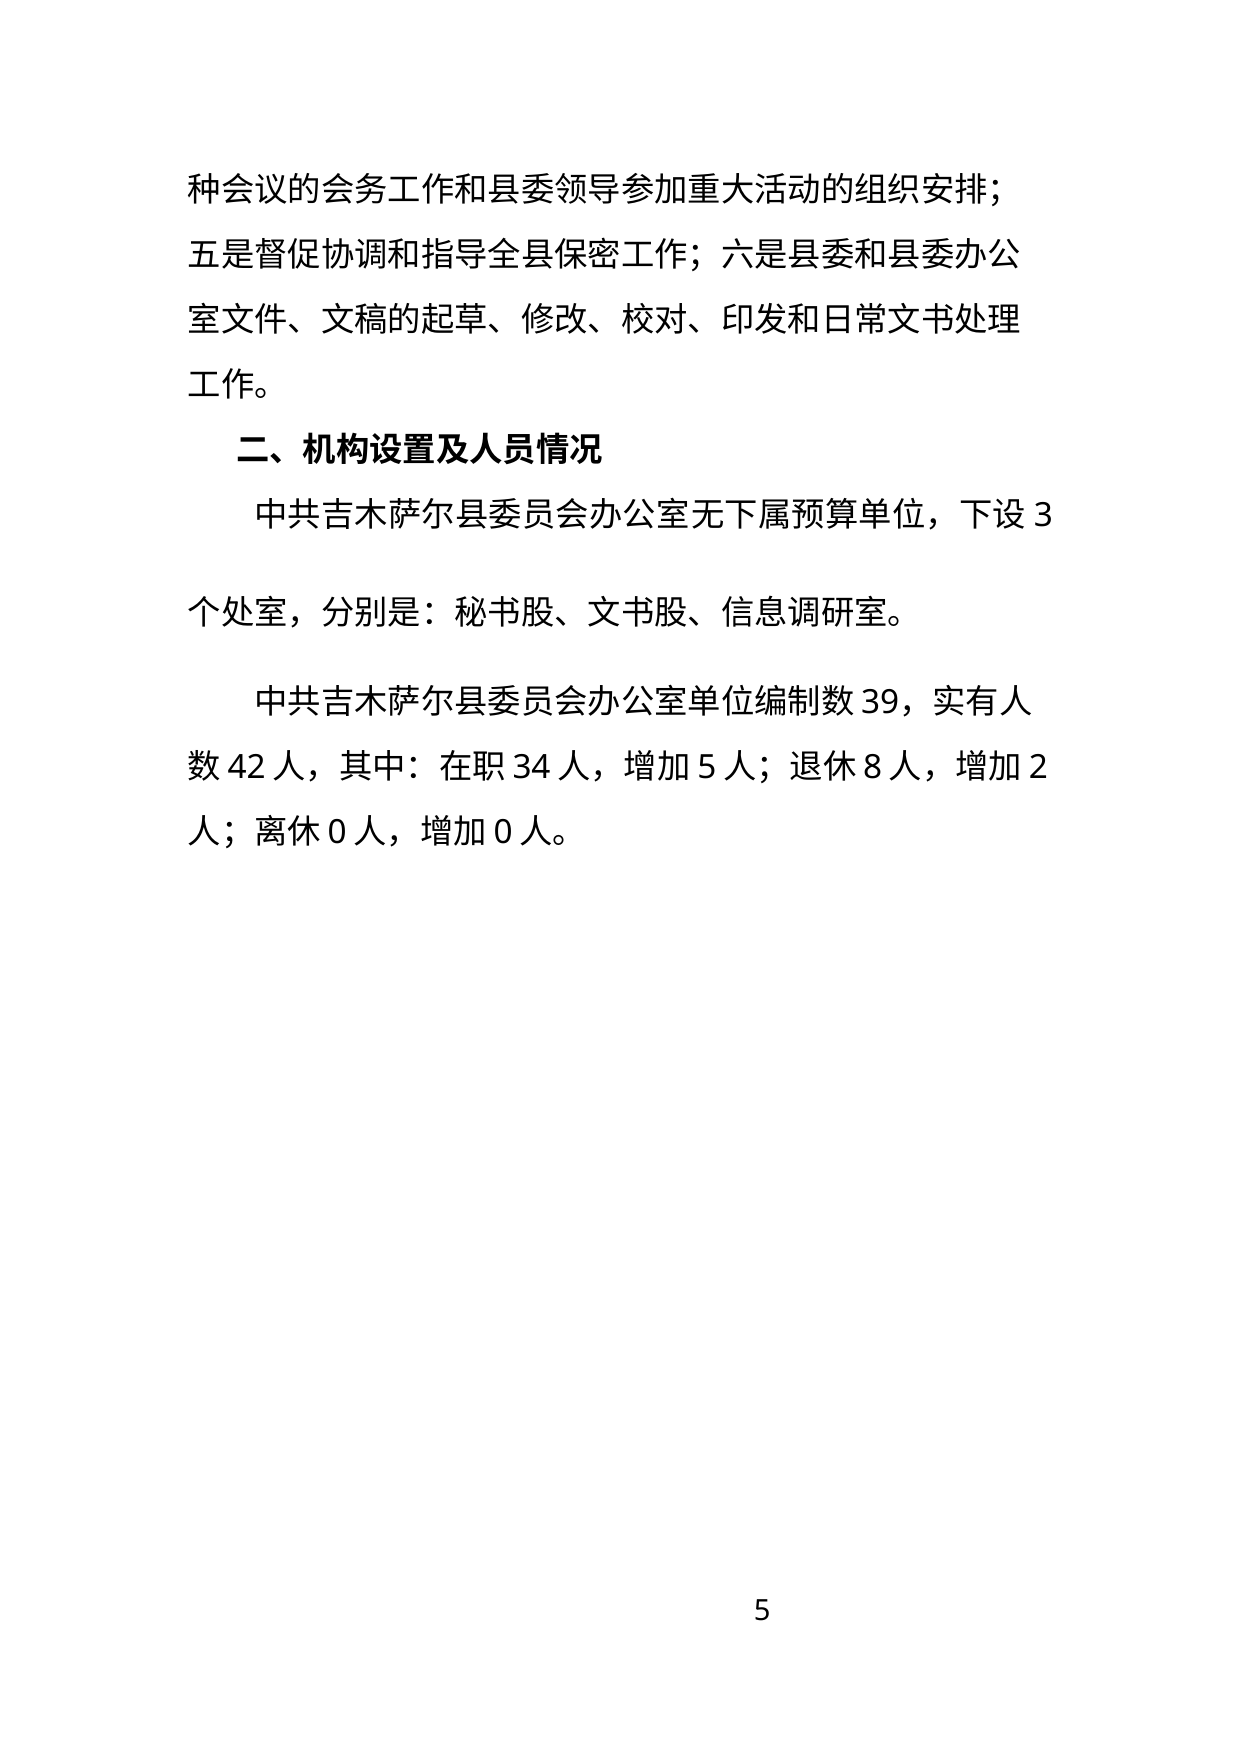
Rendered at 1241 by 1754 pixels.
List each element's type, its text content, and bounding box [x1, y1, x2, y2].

text 中共吉木萨尔县委员会办公室单位编制数39，实有人数42人，其中：在职34人，增加5人；退休8人，增加2人；离休0人，增加0人。 [187, 666, 1053, 861]
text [187, 155, 1053, 415]
text 二、机构设置及人员情况 [187, 415, 1053, 480]
text 中共吉木萨尔县委员会办公室无下属预算单位，下设3个处室，分别是：秘书股、文书股、信息调研室。 [187, 480, 1053, 642]
